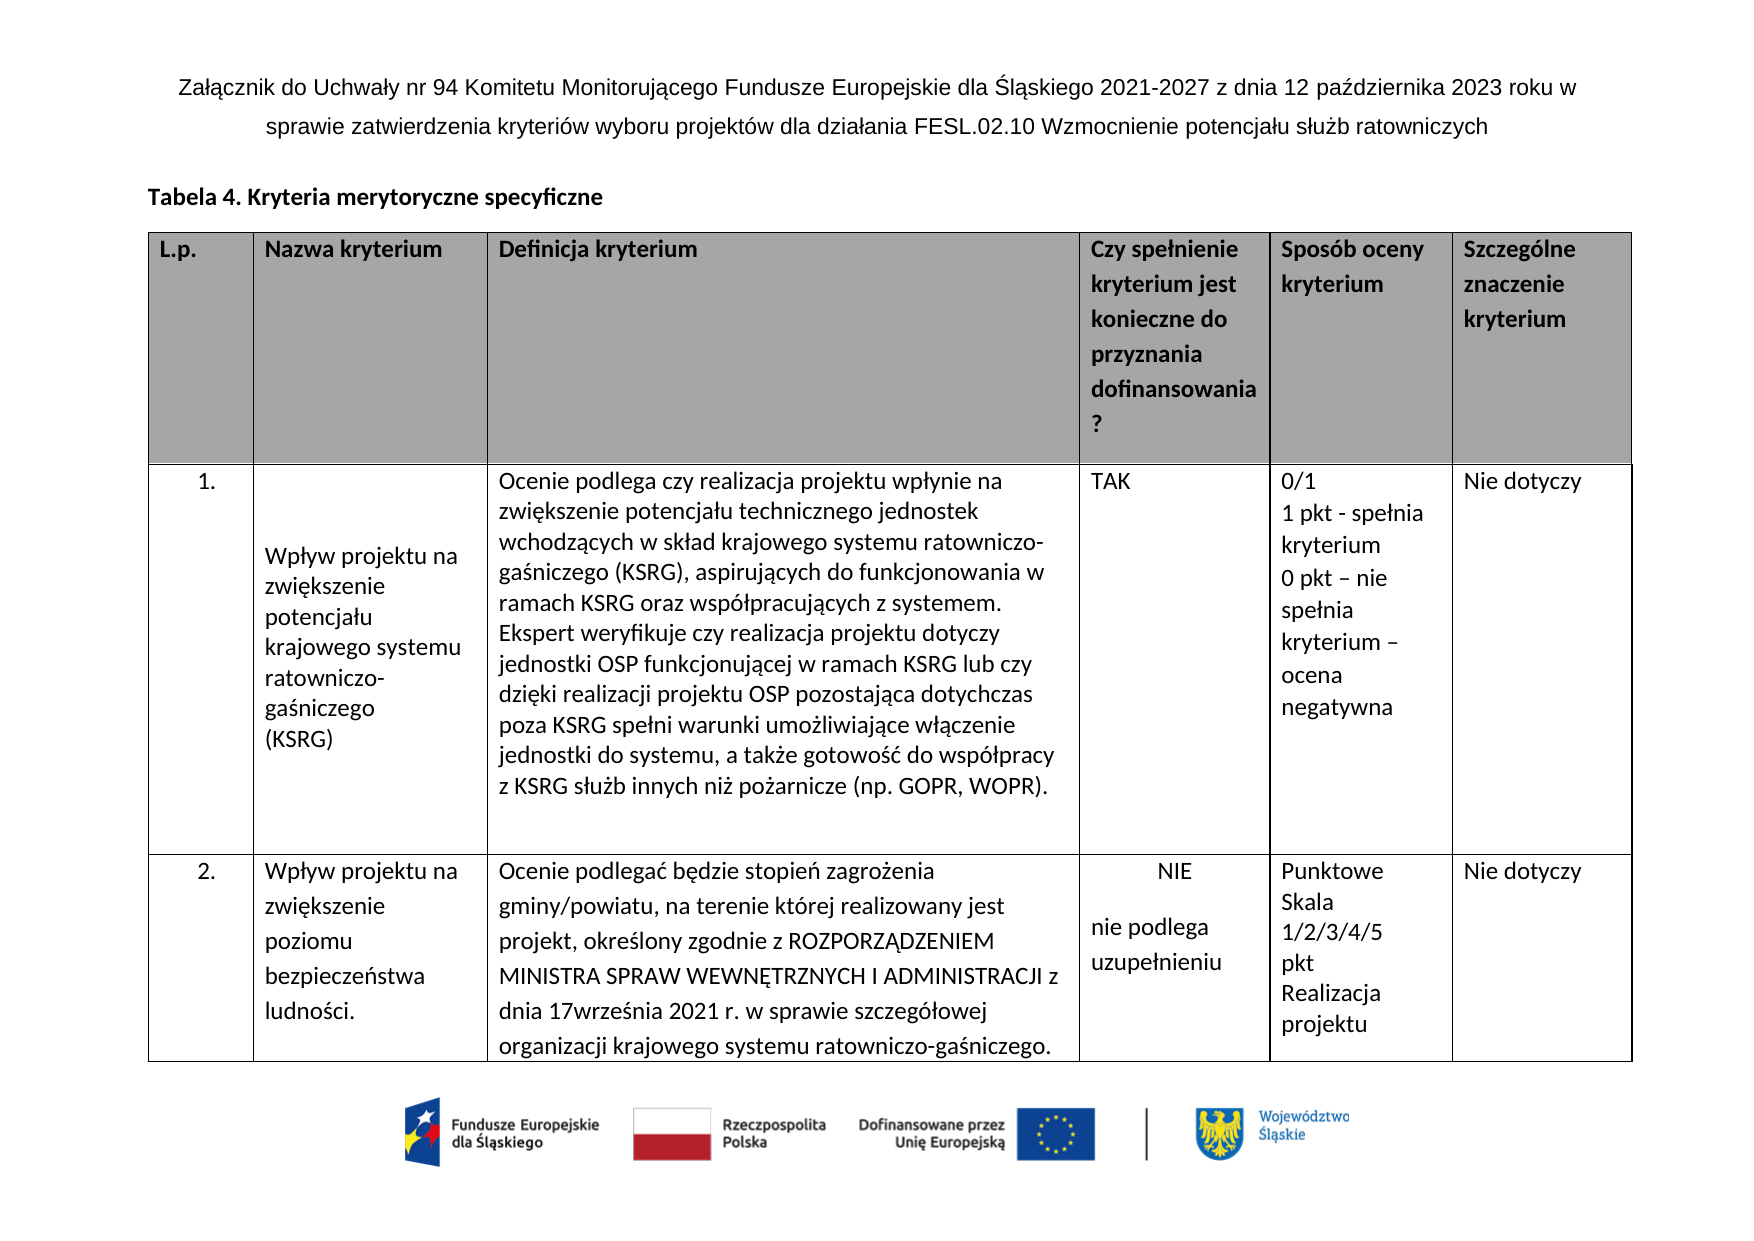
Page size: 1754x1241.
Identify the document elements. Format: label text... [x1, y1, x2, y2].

table_header Nazwa kryterium [254, 233, 487, 463]
table_cell Nie dotyczy [1453, 465, 1631, 853]
table_cell NIE nie podlega uzupełnieniu [1080, 855, 1269, 1061]
picture [405, 1097, 1349, 1167]
table_header Szczególne znaczenie kryterium [1453, 233, 1631, 463]
table_cell 0/1 1 pkt - spełnia kryterium 0 pkt – nie spełnia kryterium – ocena negatywna [1271, 465, 1452, 853]
table_header Czy spełnienie kryterium jest konieczne do przyznania dofinansowania? [1080, 233, 1269, 463]
text Tabela 4. Kryteria merytoryczne specyficzne [148, 181, 1606, 211]
table_cell Wpływ projektu na zwiększenie potencjału krajowego systemu ratowniczo-gaśniczego (KSRG) [254, 465, 487, 853]
table_cell Wpływ projektu na zwiększenie poziomu bezpieczeństwa ludności. [254, 855, 487, 1061]
table_cell Ocenie podlega czy realizacja projektu wpłynie na zwiększenie potencjału technicznego jednostek wchodzących w skład krajowego systemu ratowniczo-gaśniczego (KSRG), aspirujących do funkcjonowania w ramach KSRG oraz współpracujących z systemem. Ekspert weryfikuje czy realizacja projektu dotyczy jednostki OSP funkcjonującej w ramach KSRG lub czy dzięki realizacji projektu OSP pozostająca dotychczas poza KSRG spełni warunki umożliwiające włączenie jednostki do systemu, a także gotowość do współpracy z KSRG służb innych niż pożarnicze (np. GOPR, WOPR). [488, 465, 1079, 853]
table_cell Nie dotyczy [1453, 855, 1631, 1061]
table_cell TAK [1080, 465, 1269, 853]
table_header Sposób oceny kryterium [1271, 233, 1452, 463]
table_header Definicja kryterium [488, 233, 1079, 463]
table_cell Ocenie podlegać będzie stopień zagrożenia gminy/powiatu, na terenie której realizowany jest projekt, określony zgodnie z ROZPORZĄDZENIEM MINISTRA SPRAW WEWNĘTRZNYCH I ADMINISTRACJI z dnia 17września 2021 r. w sprawie szczegółowej organizacji krajowego systemu ratowniczo-gaśniczego. Priorytetowość przypisana jest projektom obejmującym swym zakresem obszar gminy/powiatu o największym stopniu zagrożenia. [488, 855, 1079, 1061]
table_cell [149, 465, 253, 853]
table_cell Punktowe Skala 1/2/3/4/5 pkt Realizacja projektu dotyczy ludności zamieszkującej obszar: 5 pkt – o bardzo dużym zagrożeniu 4 pkt – o dużym zagrożeniu 3 pkt – o średnim zagrożeniu 2 pkt – o małym zagrożeniu 1 pkt – o bardzo małym zagrożeniu Punkty nie sumują się. Max 5 pkt. [1271, 855, 1452, 1061]
table_header L.p. [149, 233, 253, 463]
table_cell [149, 855, 253, 1061]
